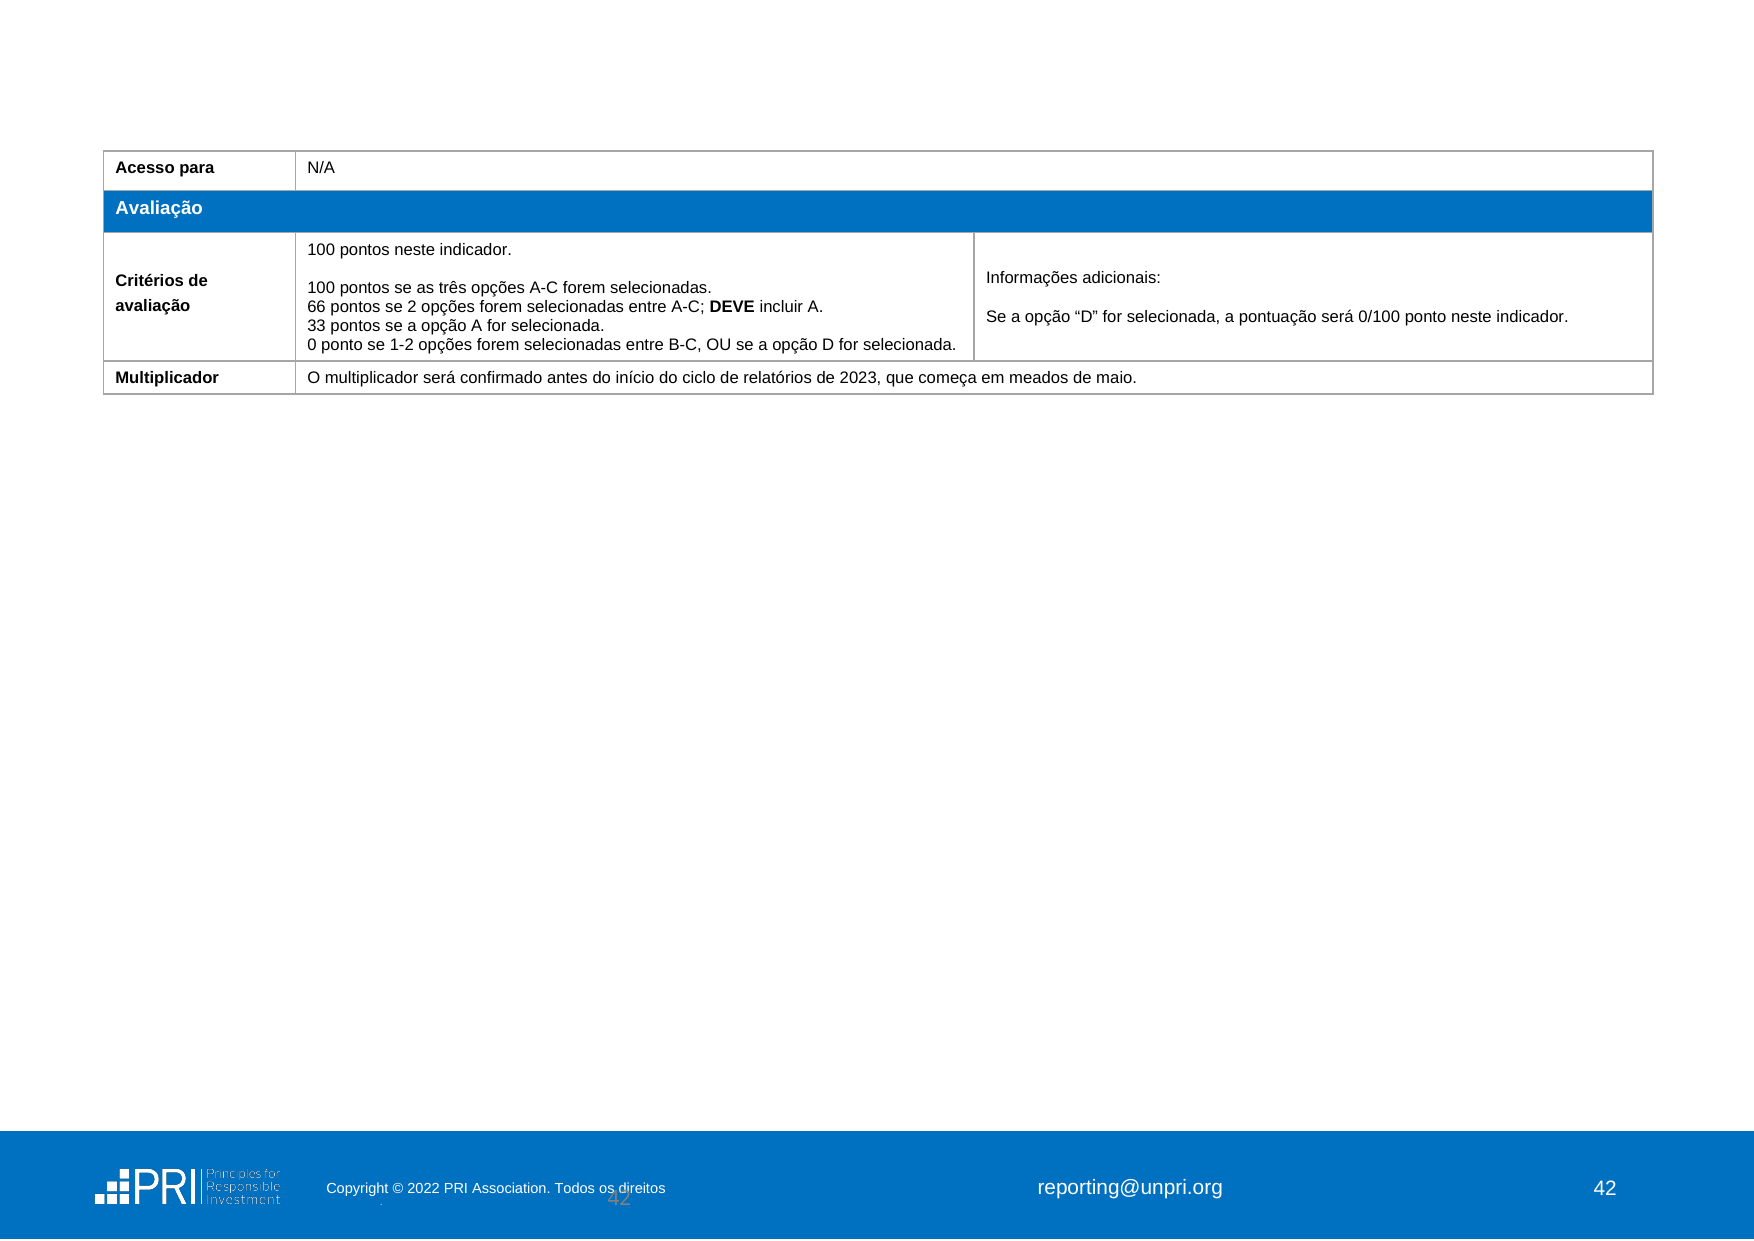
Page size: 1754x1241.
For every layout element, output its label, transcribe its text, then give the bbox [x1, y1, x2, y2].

table_cell Acesso para [104, 152, 295, 190]
table_cell O multiplicador será confirmado antes do início do ciclo de relatórios de 2023, que começa em meados de maio. [296, 362, 1652, 393]
table_cell N/A [296, 152, 1652, 190]
table_cell Avaliação [104, 191, 1652, 232]
table_cell 100 pontos neste indicador. 100 pontos se as três opções A-C forem selecionadas. 66 pontos se 2 opções forem selecionadas entre A-C; DEVE incluir A. 33 pontos se a opção A for selecionada. 0 ponto se 1-2 opções forem selecionadas entre B-C, OU se a opção D for selecionada. [296, 233, 973, 360]
table_cell Informações adicionais: Se a opção “D” for selecionada, a pontuação será 0/100 ponto neste indicador. [975, 233, 1652, 360]
table_cell Multiplicador [104, 362, 295, 393]
table_cell Critérios de avaliação [104, 233, 295, 360]
picture [92, 1166, 282, 1207]
